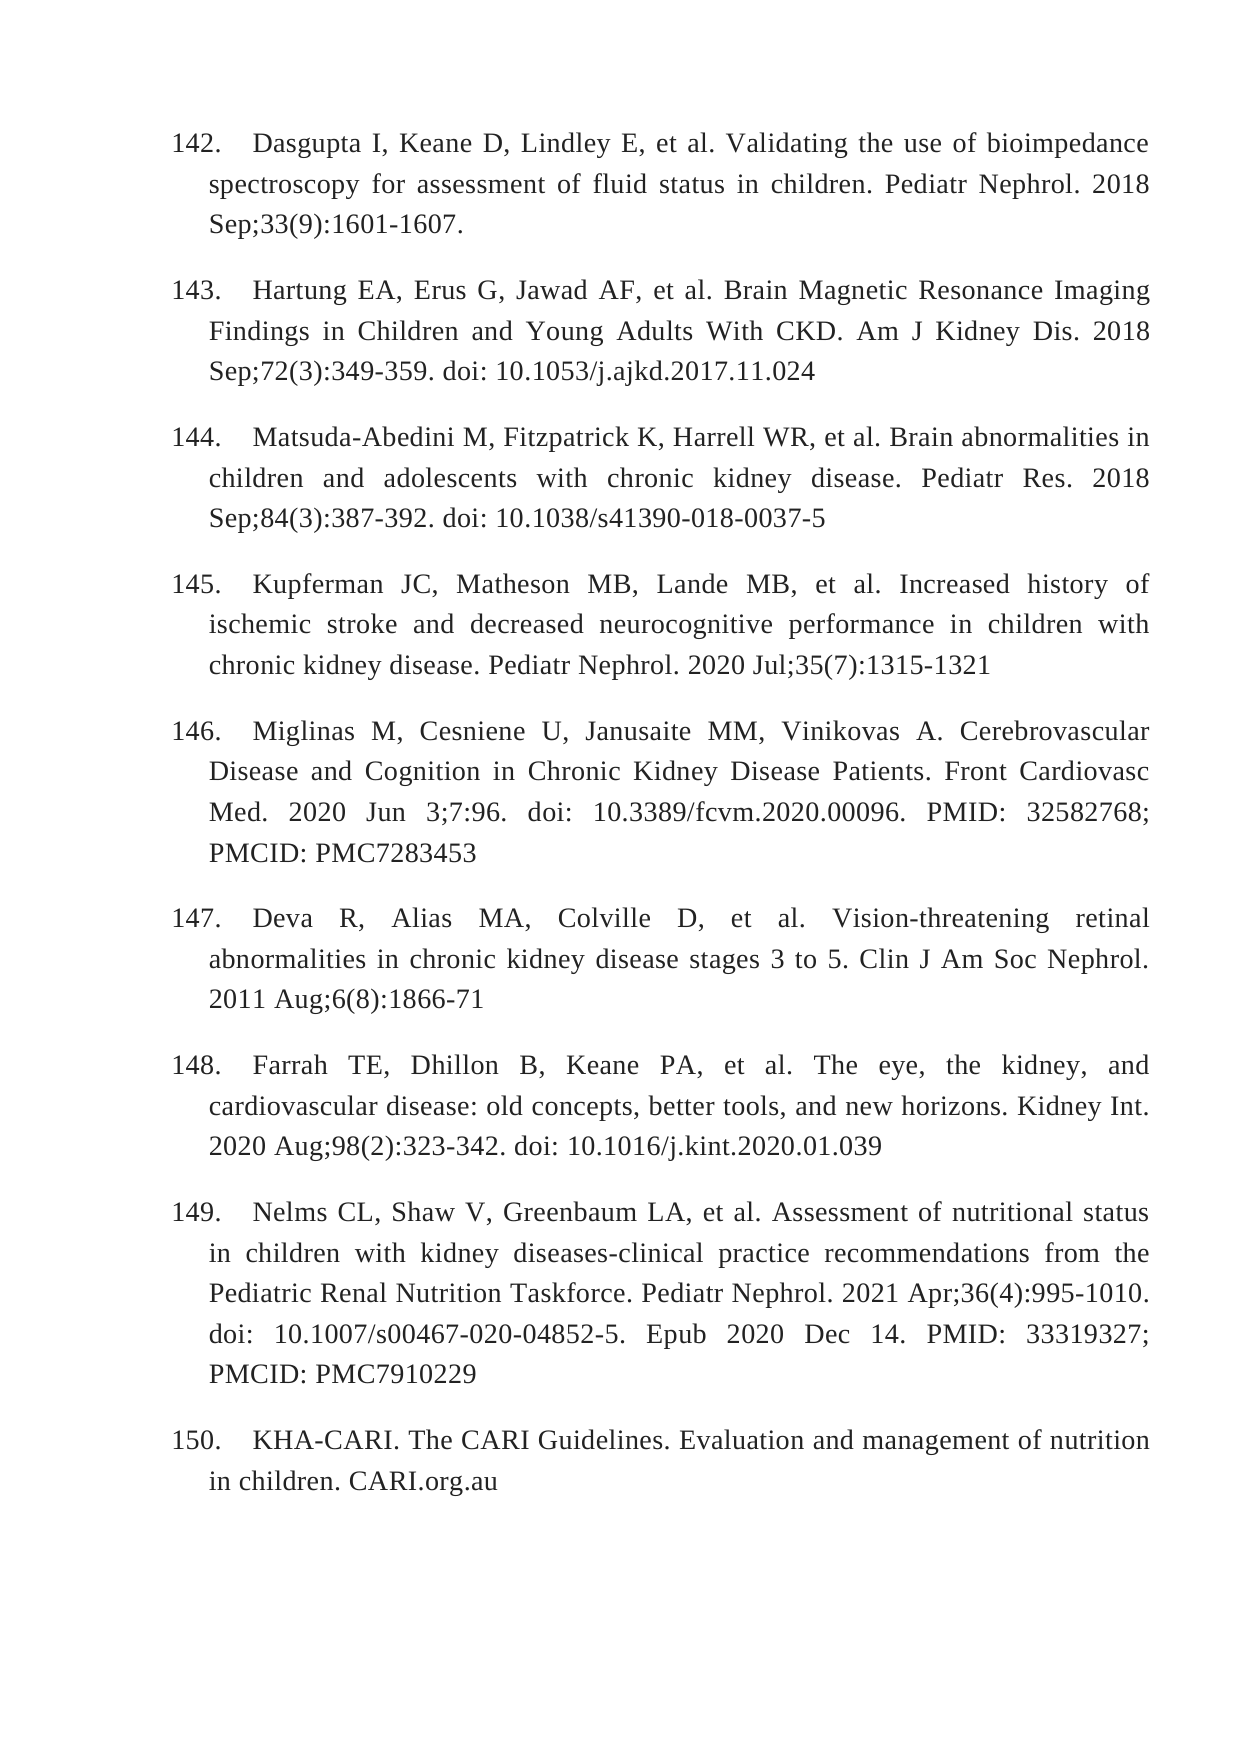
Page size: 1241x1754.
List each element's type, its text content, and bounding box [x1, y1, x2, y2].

list Miglinas M, Cesniene U, Janusaite MM, Vinikovas A. Cerebrovascular Disease and Cognition in Chronic Kidney Disease Patients. Front Cardiovasc Med. 2020 Jun 3;7:96. doi: 10.3389/fcvm.2020.00096. PMID: 32582768; PMCID: PMC7283453 [171, 706, 1152, 868]
list Nelms CL, Shaw V, Greenbaum LA, et al. Assessment of nutritional status in children with kidney diseases-clinical practice recommendations from the Pediatric Renal Nutrition Taskforce. Pediatr Nephrol. 2021 Apr;36(4):995-1010. doi: 10.1007/s00467-020-04852-5. Epub 2020 Dec 14. PMID: 33319327; PMCID: PMC7910229 [171, 1187, 1152, 1390]
list Farrah TE, Dhillon B, Keane PA, et al. The eye, the kidney, and cardiovascular disease: old concepts, better tools, and new horizons. Kidney Int. 2020 Aug;98(2):323-342. doi: 10.1016/j.kint.2020.01.039 [171, 1040, 1152, 1162]
list Hartung EA, Erus G, Jawad AF, et al. Brain Magnetic Resonance Imaging Findings in Children and Young Adults With CKD. Am J Kidney Dis. 2018 Sep;72(3):349-359. doi: 10.1053/j.ajkd.2017.11.024 [171, 265, 1152, 387]
list Kupferman JC, Matheson MB, Lande MB, et al. Increased history of ischemic stroke and decreased neurocognitive performance in children with chronic kidney disease. Pediatr Nephrol. 2020 Jul;35(7):1315-1321 [171, 559, 1152, 681]
list KHA-CARI. The CARI Guidelines. Evaluation and management of nutrition in children. CARI.org.au [171, 1415, 1152, 1496]
list Matsuda-Abedini M, Fitzpatrick K, Harrell WR, et al. Brain abnormalities in children and adolescents with chronic kidney disease. Pediatr Res. 2018 Sep;84(3):387-392. doi: 10.1038/s41390-018-0037-5 [171, 412, 1152, 534]
list Deva R, Alias MA, Colville D, et al. Vision-threatening retinal abnormalities in chronic kidney disease stages 3 to 5. Clin J Am Soc Nephrol. 2011 Aug;6(8):1866-71 [171, 893, 1152, 1015]
list Dasgupta I, Keane D, Lindley E, et al. Validating the use of bioimpedance spectroscopy for assessment of fluid status in children. Pediatr Nephrol. 2018 Sep;33(9):1601-1607. [171, 118, 1152, 240]
